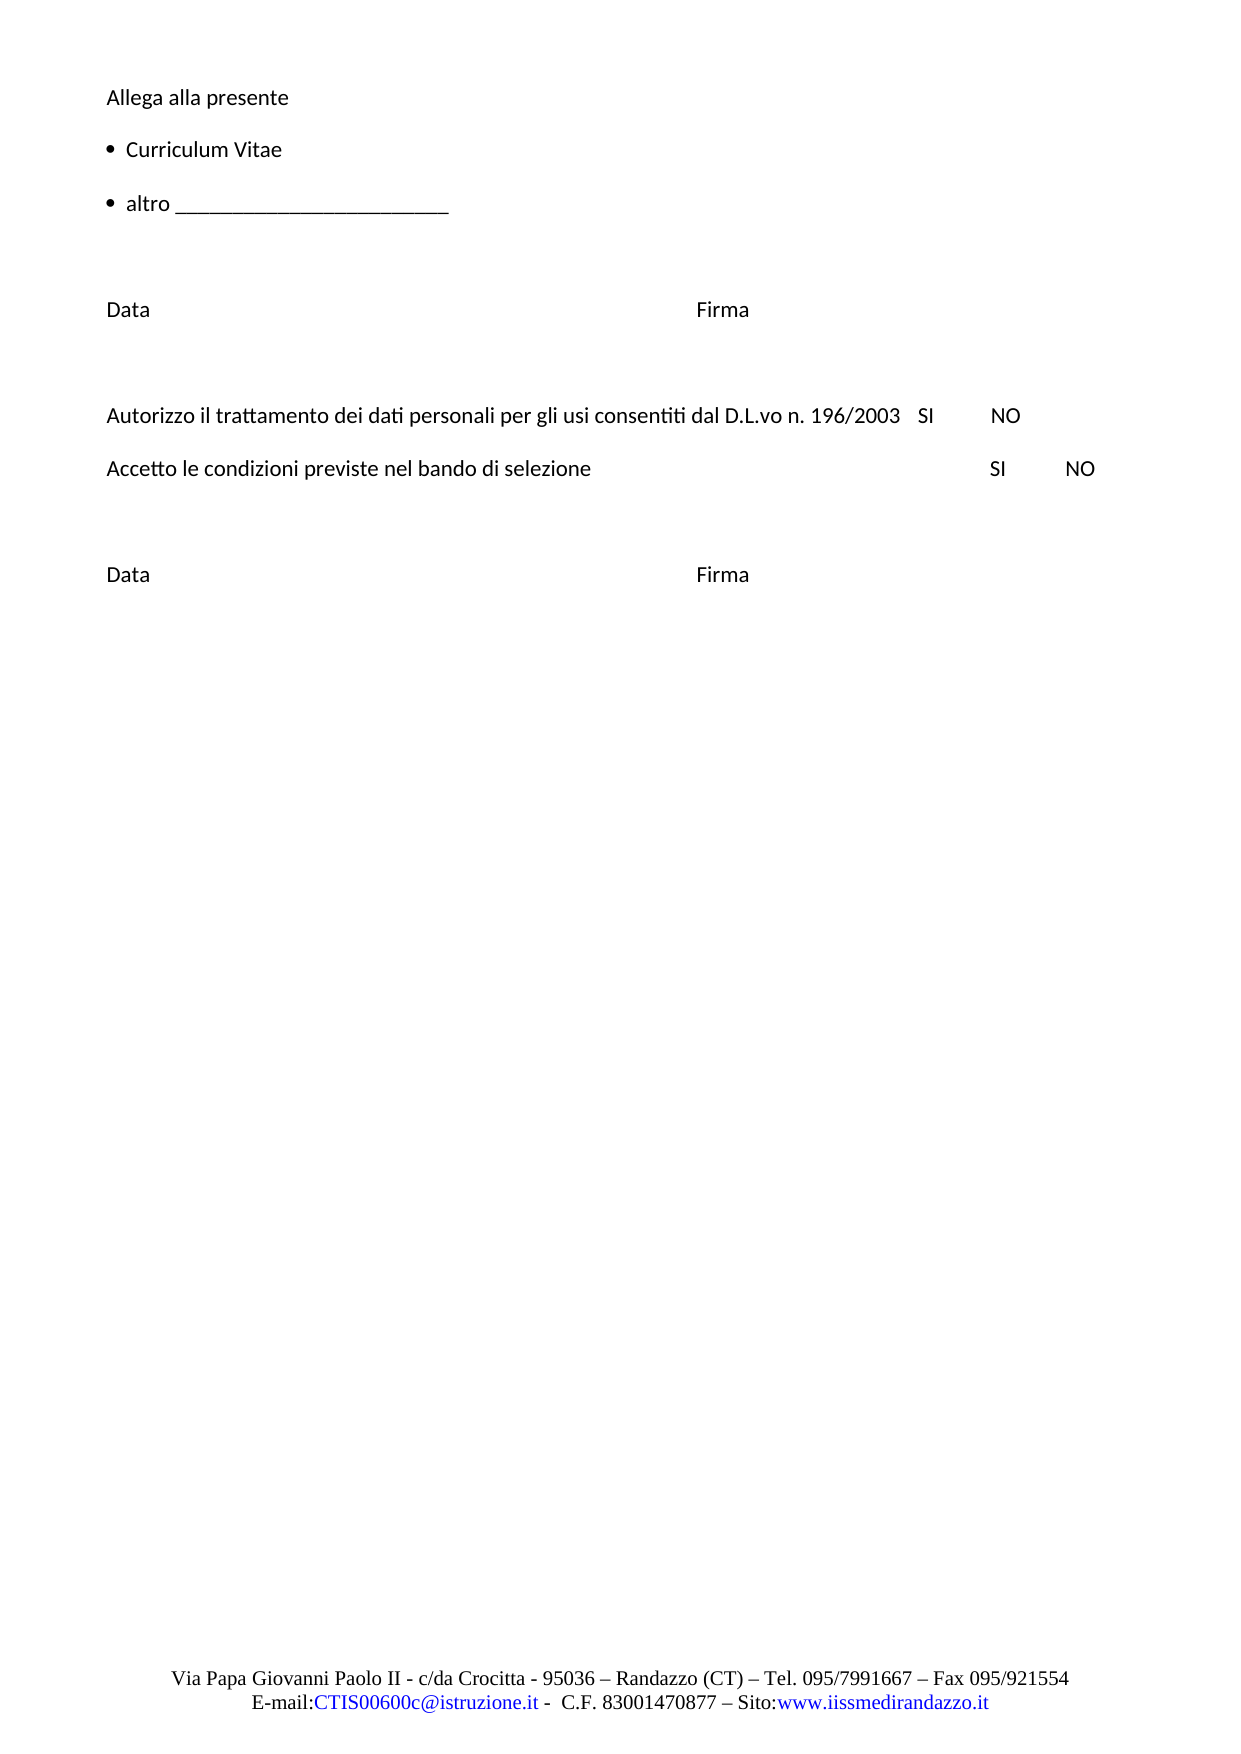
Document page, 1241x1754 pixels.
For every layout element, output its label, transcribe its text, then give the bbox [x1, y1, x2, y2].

text Allega alla presente [106, 83, 1134, 111]
text Data Firma [106, 295, 1134, 323]
text altro ________________________ [106, 189, 1134, 217]
text Curriculum Vitae [106, 136, 1134, 164]
text Accetto le condizioni previste nel bando di selezione SI NO [106, 454, 1134, 482]
text Autorizzo il trattamento dei dati personali per gli usi consentiti dal D.L.vo n. 196/2003 SI NO [106, 401, 1134, 429]
text Data Firma [106, 560, 1134, 588]
